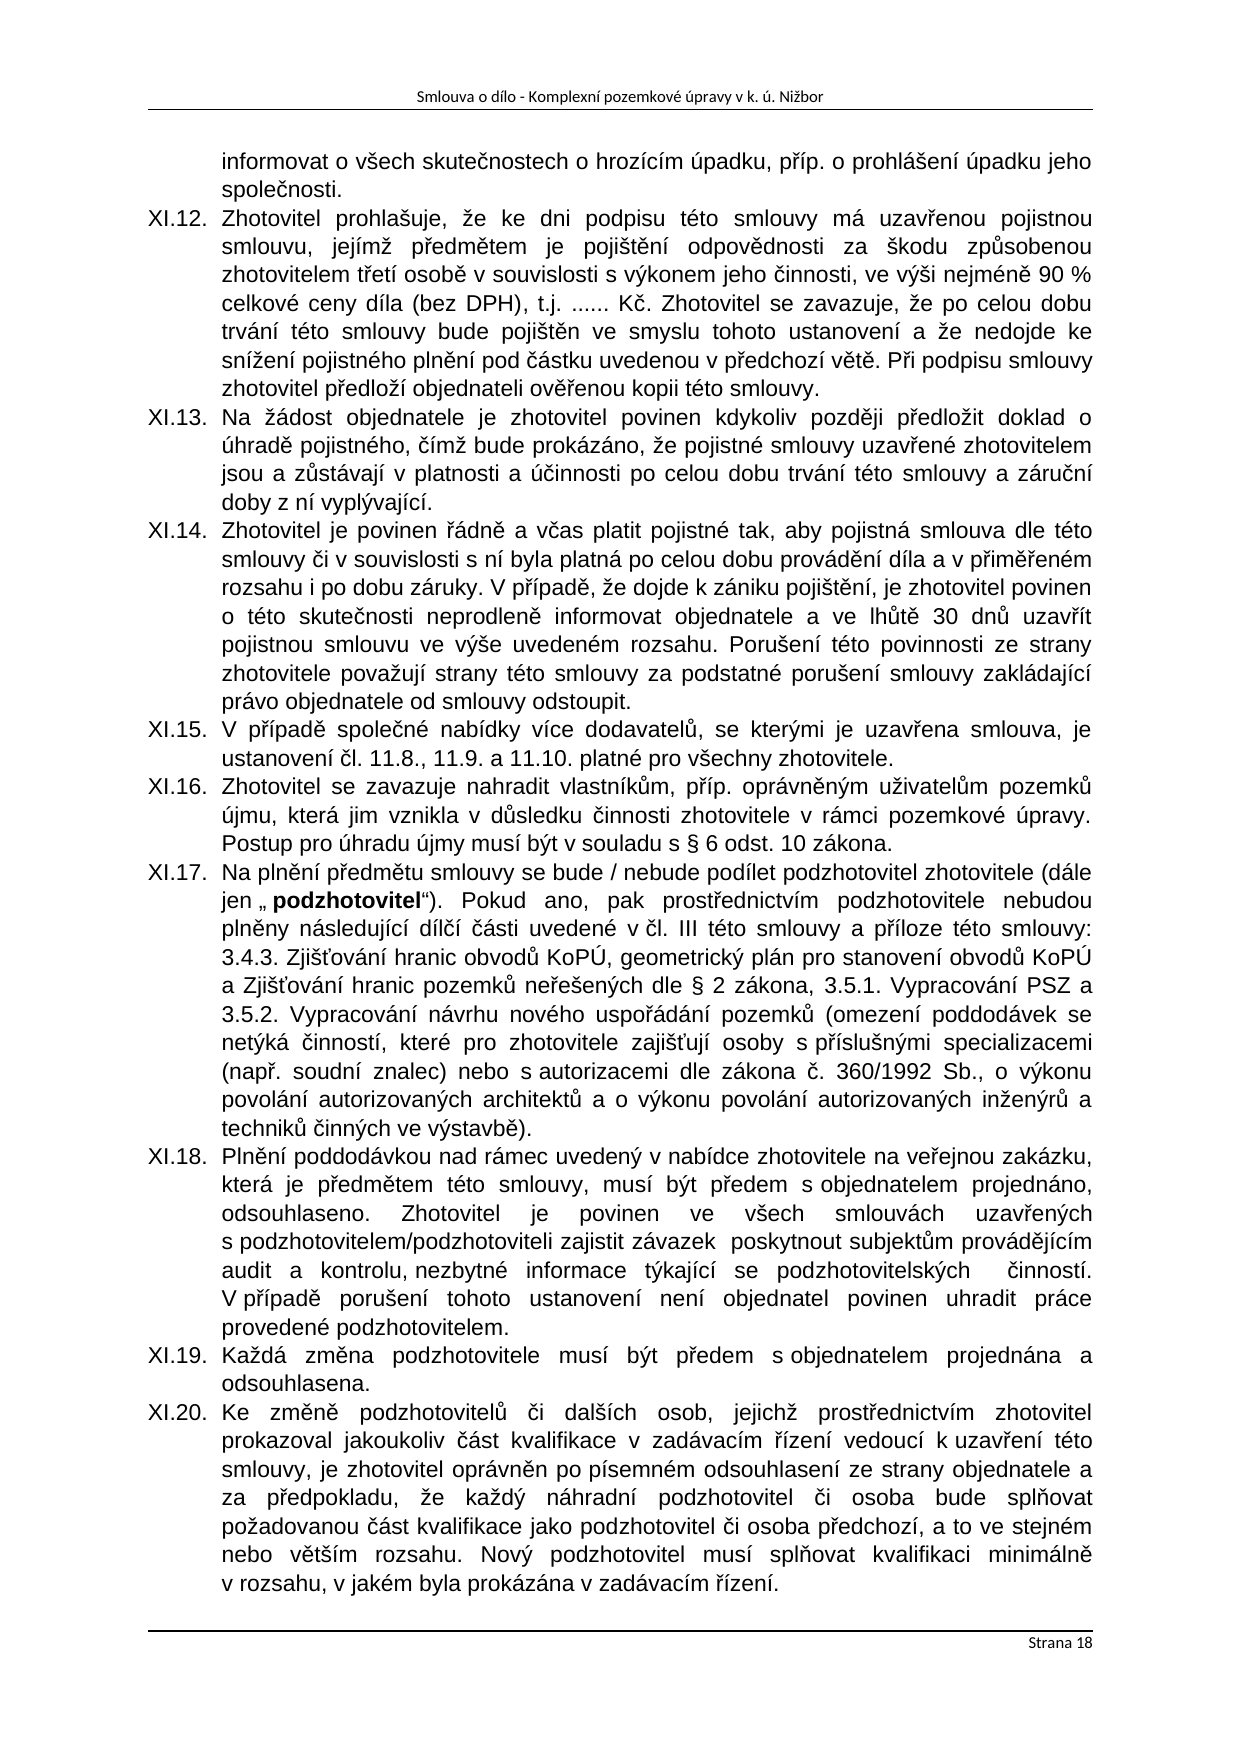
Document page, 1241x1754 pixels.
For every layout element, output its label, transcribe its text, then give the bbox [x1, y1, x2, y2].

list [148, 148, 1093, 202]
list V případě společné nabídky více dodavatelů, se kterými je uzavřena smlouva, je ustanovení čl. 11.8., 11.9. a 11.10. platné pro všechny zhotovitele. [148, 716, 1093, 771]
list Každá změna podzhotovitele musí být předem s objednatelem projednána a odsouhlasena. [148, 1342, 1093, 1397]
list Zhotovitel se zavazuje nahradit vlastníkům, příp. oprávněným uživatelům pozemků újmu, která jim vznikla v důsledku činnosti zhotovitele v rámci pozemkové úpravy. Postup pro úhradu újmy musí být v souladu s § 6 odst. 10 zákona. [148, 773, 1093, 856]
list Plnění poddodávkou nad rámec uvedený v nabídce zhotovitele na veřejnou zakázku, která je předmětem této smlouvy, musí být předem s objednatelem projednáno, odsouhlaseno. Zhotovitel je povinen ve všech smlouvách uzavřených s podzhotovitelem/podzhotoviteli zajistit závazek poskytnout subjektům provádějícím audit a kontrolu, nezbytné informace týkající se podzhotovitelských činností. V případě porušení tohoto ustanovení není objednatel povinen uhradit práce provedené podzhotovitelem. [148, 1143, 1093, 1340]
list Zhotovitel je povinen řádně a včas platit pojistné tak, aby pojistná smlouva dle této smlouvy či v souvislosti s ní byla platná po celou dobu provádění díla a v přiměřeném rozsahu i po dobu záruky. V případě, že dojde k zániku pojištění, je zhotovitel povinen o této skutečnosti neprodleně informovat objednatele a ve lhůtě 30 dnů uzavřít pojistnou smlouvu ve výše uvedeném rozsahu. Porušení této povinnosti ze strany zhotovitele považují strany této smlouvy za podstatné porušení smlouvy zakládající právo objednatele od smlouvy odstoupit. [148, 517, 1093, 714]
list Zhotovitel prohlašuje, že ke dni podpisu této smlouvy má uzavřenou pojistnou smlouvu, jejímž předmětem je pojištění odpovědnosti za škodu způsobenou zhotovitelem třetí osobě v souvislosti s výkonem jeho činnosti, ve výši nejméně 90 % celkové ceny díla (bez DPH), t.j. ...... Kč. Zhotovitel se zavazuje, že po celou dobu trvání této smlouvy bude pojištěn ve smyslu tohoto ustanovení a že nedojde ke snížení pojistného plnění pod částku uvedenou v předchozí větě. Při podpisu smlouvy zhotovitel předloží objednateli ověřenou kopii této smlouvy. [148, 204, 1093, 401]
list Na plnění předmětu smlouvy se bude / nebude podílet podzhotovitel zhotovitele (dále jen „ podzhotovitel“). Pokud ano, pak prostřednictvím podzhotovitele nebudou plněny následující dílčí části uvedené v čl. III této smlouvy a příloze této smlouvy: 3.4.3. Zjišťování hranic obvodů KoPÚ, geometrický plán pro stanovení obvodů KoPÚ a Zjišťování hranic pozemků neřešených dle § 2 zákona, 3.5.1. Vypracování PSZ a 3.5.2. Vypracování návrhu nového uspořádání pozemků (omezení poddodávek se netýká činností, které pro zhotovitele zajišťují osoby s příslušnými specializacemi (např. soudní znalec) nebo s autorizacemi dle zákona č. 360/1992 Sb., o výkonu povolání autorizovaných architektů a o výkonu povolání autorizovaných inženýrů a techniků činných ve výstavbě). [148, 858, 1093, 1141]
list Na žádost objednatele je zhotovitel povinen kdykoliv později předložit doklad o úhradě pojistného, čímž bude prokázáno, že pojistné smlouvy uzavřené zhotovitelem jsou a zůstávají v platnosti a účinnosti po celou dobu trvání této smlouvy a záruční doby z ní vyplývající. [148, 403, 1093, 515]
list Ke změně podzhotovitelů či dalších osob, jejichž prostřednictvím zhotovitel prokazoval jakoukoliv část kvalifikace v zadávacím řízení vedoucí k uzavření této smlouvy, je zhotovitel oprávněn po písemném odsouhlasení ze strany objednatele a za předpokladu, že každý náhradní podzhotovitel či osoba bude splňovat požadovanou část kvalifikace jako podzhotovitel či osoba předchozí, a to ve stejném nebo větším rozsahu. Nový podzhotovitel musí splňovat kvalifikaci minimálně v rozsahu, v jakém byla prokázána v zadávacím řízení. [148, 1399, 1093, 1596]
